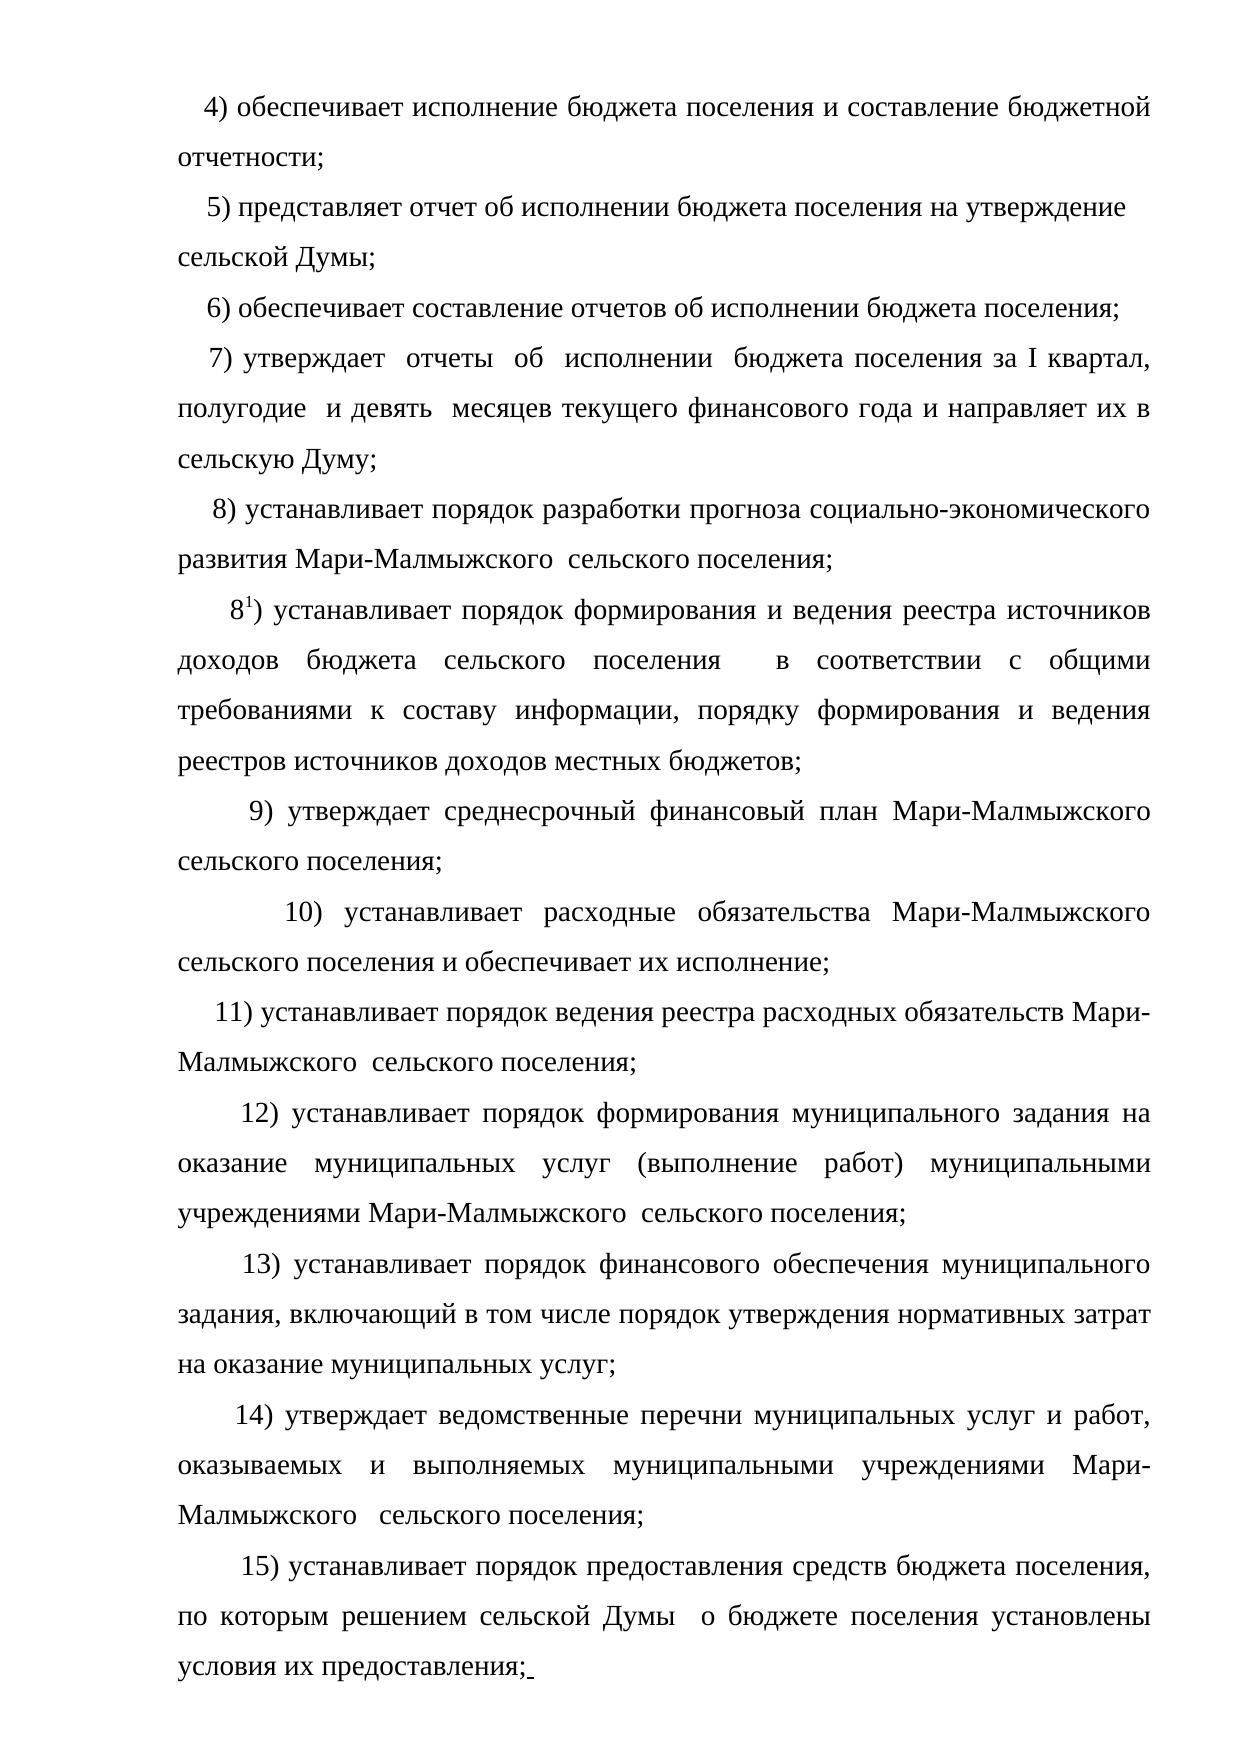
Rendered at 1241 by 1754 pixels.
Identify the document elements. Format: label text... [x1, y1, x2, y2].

list 7) утверждает отчеты об исполнении бюджета поселения за I квартал, полугодие и девять месяцев текущего финансового года и направляет их в сельскую Думу; [177, 340, 1152, 474]
list сельской Думы; [177, 239, 1152, 273]
list 14) утверждает ведомственные перечни муниципальных услуг и работ, оказываемых и выполняемых муниципальными учреждениями Мари-Малмыжского сельского поселения; [177, 1397, 1152, 1531]
list 13) устанавливает порядок финансового обеспечения муниципального задания, включающий в том числе порядок утверждения нормативных затрат на оказание муниципальных услуг; [177, 1246, 1152, 1380]
list 4) обеспечивает исполнение бюджета поселения и составление бюджетной отчетности; [177, 89, 1152, 172]
text 6) обеспечивает составление отчетов об исполнении бюджета поселения; [177, 290, 1152, 323]
list 5) представляет отчет об исполнении бюджета поселения на утверждение [177, 189, 1152, 223]
list 8) устанавливает порядок разработки прогноза социально-экономического развития Мари-Малмыжского сельского поселения; [177, 491, 1152, 575]
list 11) устанавливает порядок ведения реестра расходных обязательств Мари-Малмыжского сельского поселения; [177, 994, 1152, 1078]
list 10) устанавливает расходные обязательства Мари-Малмыжского сельского поселения и обеспечивает их исполнение; [177, 894, 1152, 977]
list 9) утверждает среднесрочный финансовый план Мари-Малмыжского сельского поселения; [177, 793, 1152, 877]
list 15) устанавливает порядок предоставления средств бюджета поселения, по которым решением сельской Думы о бюджете поселения установлены условия их предоставления; [177, 1548, 1152, 1682]
list 12) устанавливает порядок формирования муниципального задания на оказание муниципальных услуг (выполнение работ) муниципальными учреждениями Мари-Малмыжского сельского поселения; [177, 1095, 1152, 1229]
list 81) устанавливает порядок формирования и ведения реестра источников доходов бюджета сельского поселения в соответствии с общими требованиями к составу информации, порядку формирования и ведения реестров источников доходов местных бюджетов; [177, 592, 1152, 776]
